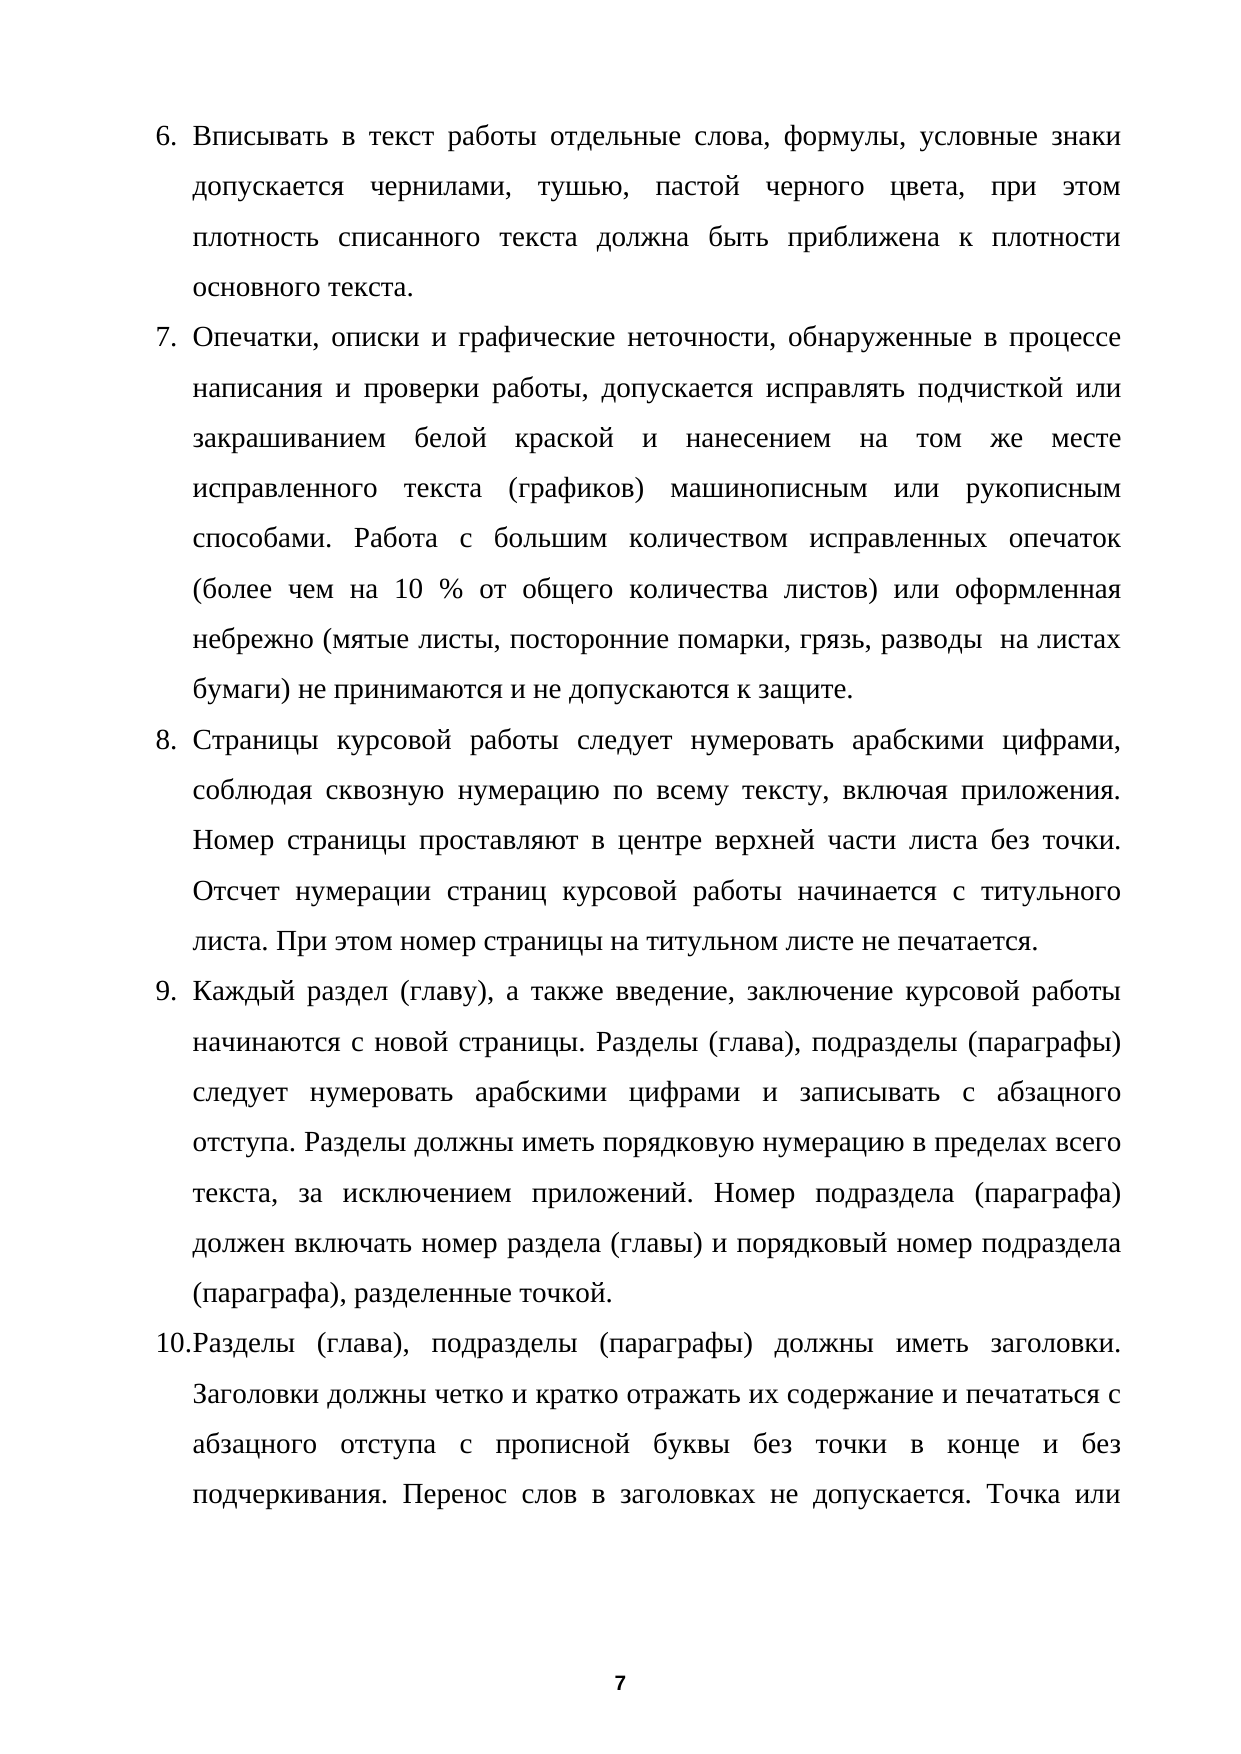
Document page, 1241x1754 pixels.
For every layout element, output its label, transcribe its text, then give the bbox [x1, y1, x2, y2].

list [155, 1326, 1122, 1510]
list Опечатки, описки и графические неточности, обнаруженные в процессе написания и проверки работы, допускается исправлять подчисткой или закрашиванием белой краской и нанесением на том же месте исправленного текста (графиков) машинописным или рукописным способами. Работа с большим количеством исправленных опечаток (более чем на 10 % от общего количества листов) или оформленная небрежно (мятые листы, посторонние помарки, грязь, разводы на листах бумаги) не принимаются и не допускаются к защите. [155, 319, 1122, 705]
list Каждый раздел (главу), а также введение, заключение курсовой работы начинаются с новой страницы. Разделы (глава), подразделы (параграфы) следует нумеровать арабскими цифрами и записывать с абзацного отступа. Разделы должны иметь порядковую нумерацию в пределах всего текста, за исключением приложений. Номер подраздела (параграфа) должен включать номер раздела (главы) и порядковый номер подраздела (параграфа), разделенные точкой. [155, 973, 1122, 1309]
list Вписывать в текст работы отдельные слова, формулы, условные знаки допускается чернилами, тушью, пастой черного цвета, при этом плотность списанного текста должна быть приближена к плотности основного текста. [155, 118, 1122, 303]
list Страницы курсовой работы следует нумеровать арабскими цифрами, соблюдая сквозную нумерацию по всему тексту, включая приложения. Номер страницы проставляют в центре верхней части листа без точки. Отсчет нумерации страниц курсовой работы начинается с титульного листа. При этом номер страницы на титульном листе не печатается. [155, 722, 1122, 957]
